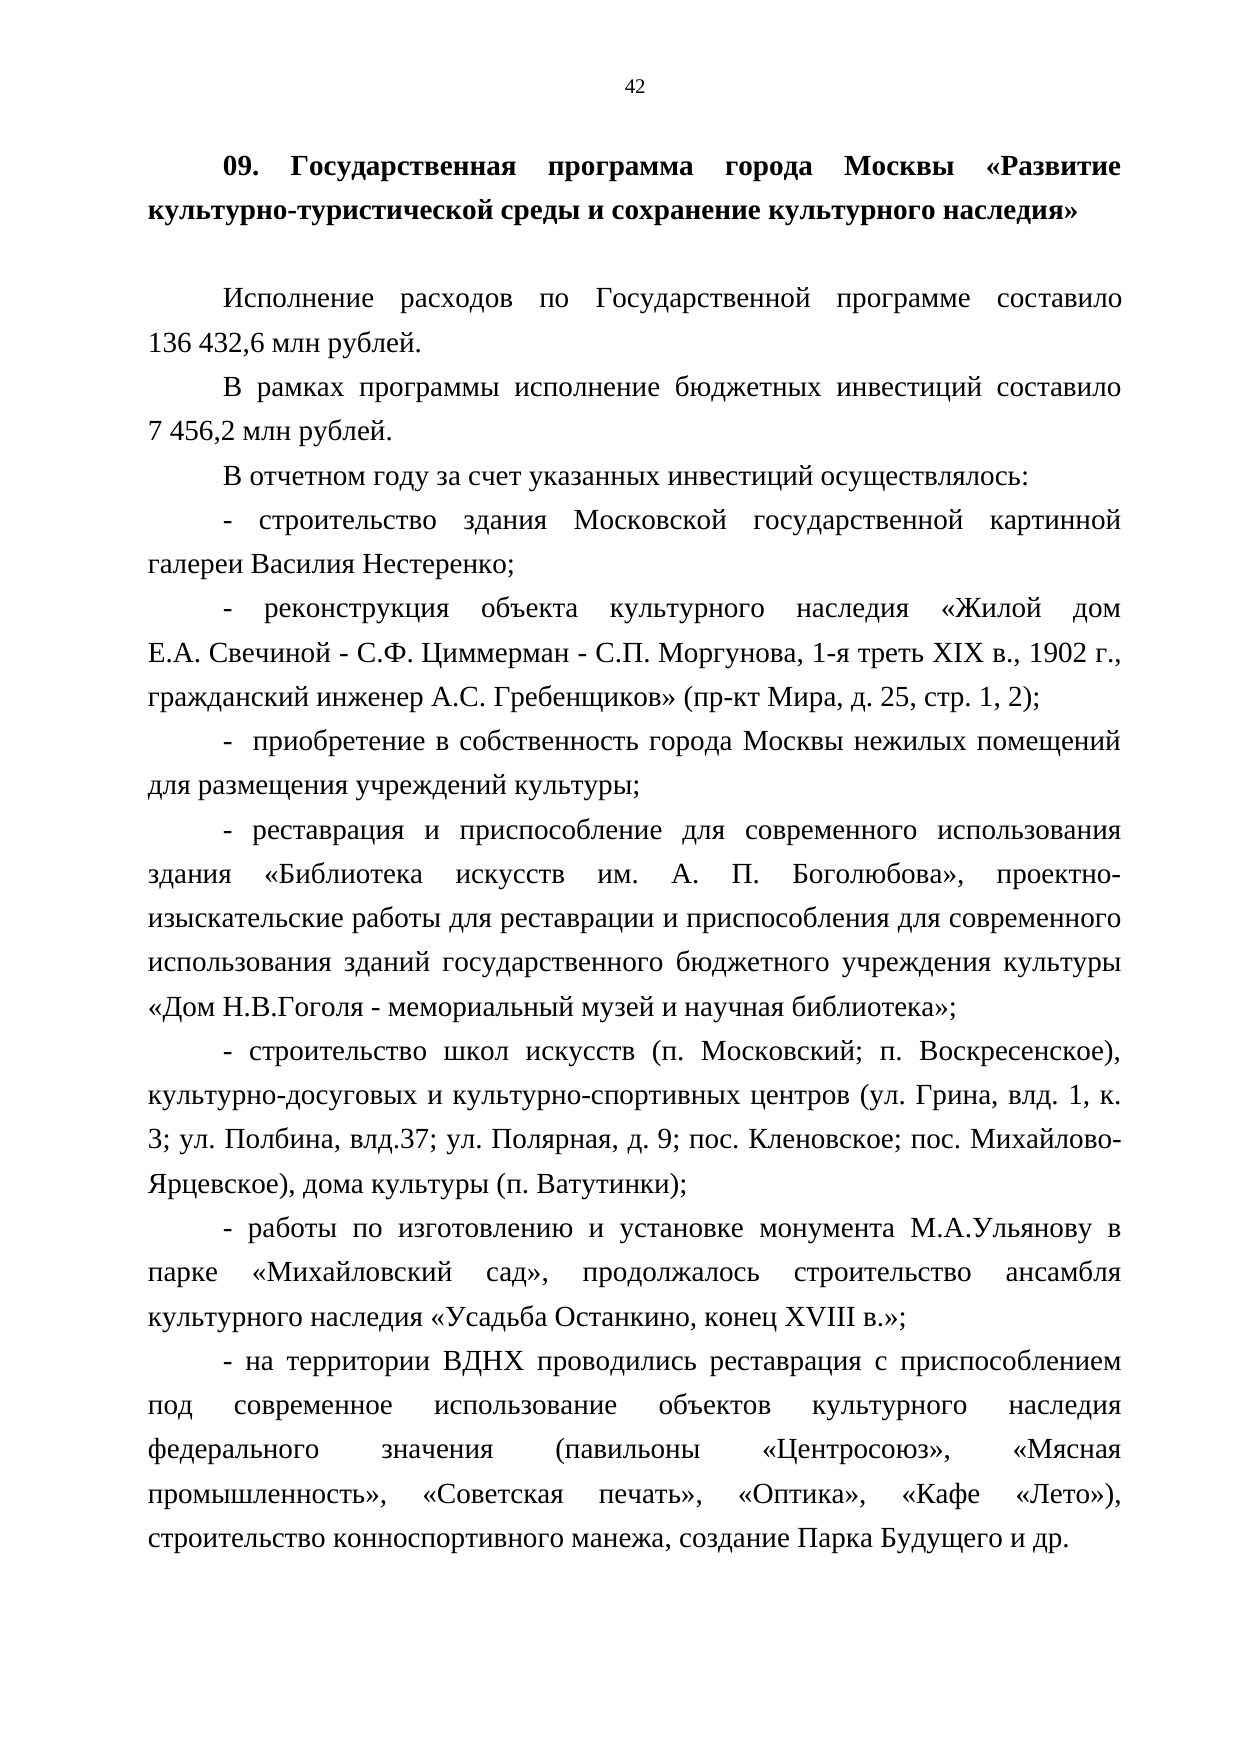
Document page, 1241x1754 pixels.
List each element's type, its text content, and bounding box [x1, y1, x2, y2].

text - работы по изготовлению и установке монумента М.А.Ульянову в парке «Михайловский сад», продолжалось строительство ансамбля культурного наследия «Усадьба Останкино, конец ХVIII в.»; [148, 1210, 1122, 1332]
text - приобретение в собственность города Москвы нежилых помещений для размещения учреждений культуры; [148, 723, 1122, 801]
text - реконструкция объекта культурного наследия «Жилой дом Е.А. Свечиной - С.Ф. Циммерман - С.П. Моргунова, 1-я треть XIX в., 1902 г., гражданский инженер А.С. Гребенщиков» (пр-кт Мира, д. 25, стр. 1, 2); [148, 590, 1122, 712]
text В отчетном году за счет указанных инвестиций осуществлялось: [148, 458, 1122, 491]
text - строительство школ искусств (п. Московский; п. Воскресенское), культурно-досуговых и культурно-спортивных центров (ул. Грина, влд. 1, к. 3; ул. Полбина, влд.37; ул. Полярная, д. 9; пос. Кленовское; пос. Михайлово-Ярцевское), дома культуры (п. Ватутинки); [148, 1033, 1122, 1199]
text В рамках программы исполнение бюджетных инвестиций составило 7 456,2 млн рублей. [148, 369, 1122, 447]
text - реставрация и приспособление для современного использования здания «Библиотека искусств им. А. П. Боголюбова», проектно-изыскательские работы для реставрации и приспособления для современного использования зданий государственного бюджетного учреждения культуры «Дом Н.В.Гоголя - мемориальный музей и научная библиотека»; [148, 812, 1122, 1022]
text 09. Государственная программа города Москвы «Развитие культурно-туристической среды и сохранение культурного наследия» [148, 148, 1122, 226]
text Исполнение расходов по Государственной программе составило 136 432,6 млн рублей. [148, 281, 1122, 358]
text - на территории ВДНХ проводились реставрация с приспособлением под современное использование объектов культурного наследия федерального значения (павильоны «Центросоюз», «Мясная промышленность», «Советская печать», «Оптика», «Кафе «Лето»), строительство конноспортивного манежа, создание Парка Будущего и др. [148, 1343, 1122, 1554]
text - строительство здания Московской государственной картинной галереи Василия Нестеренко; [148, 502, 1122, 580]
